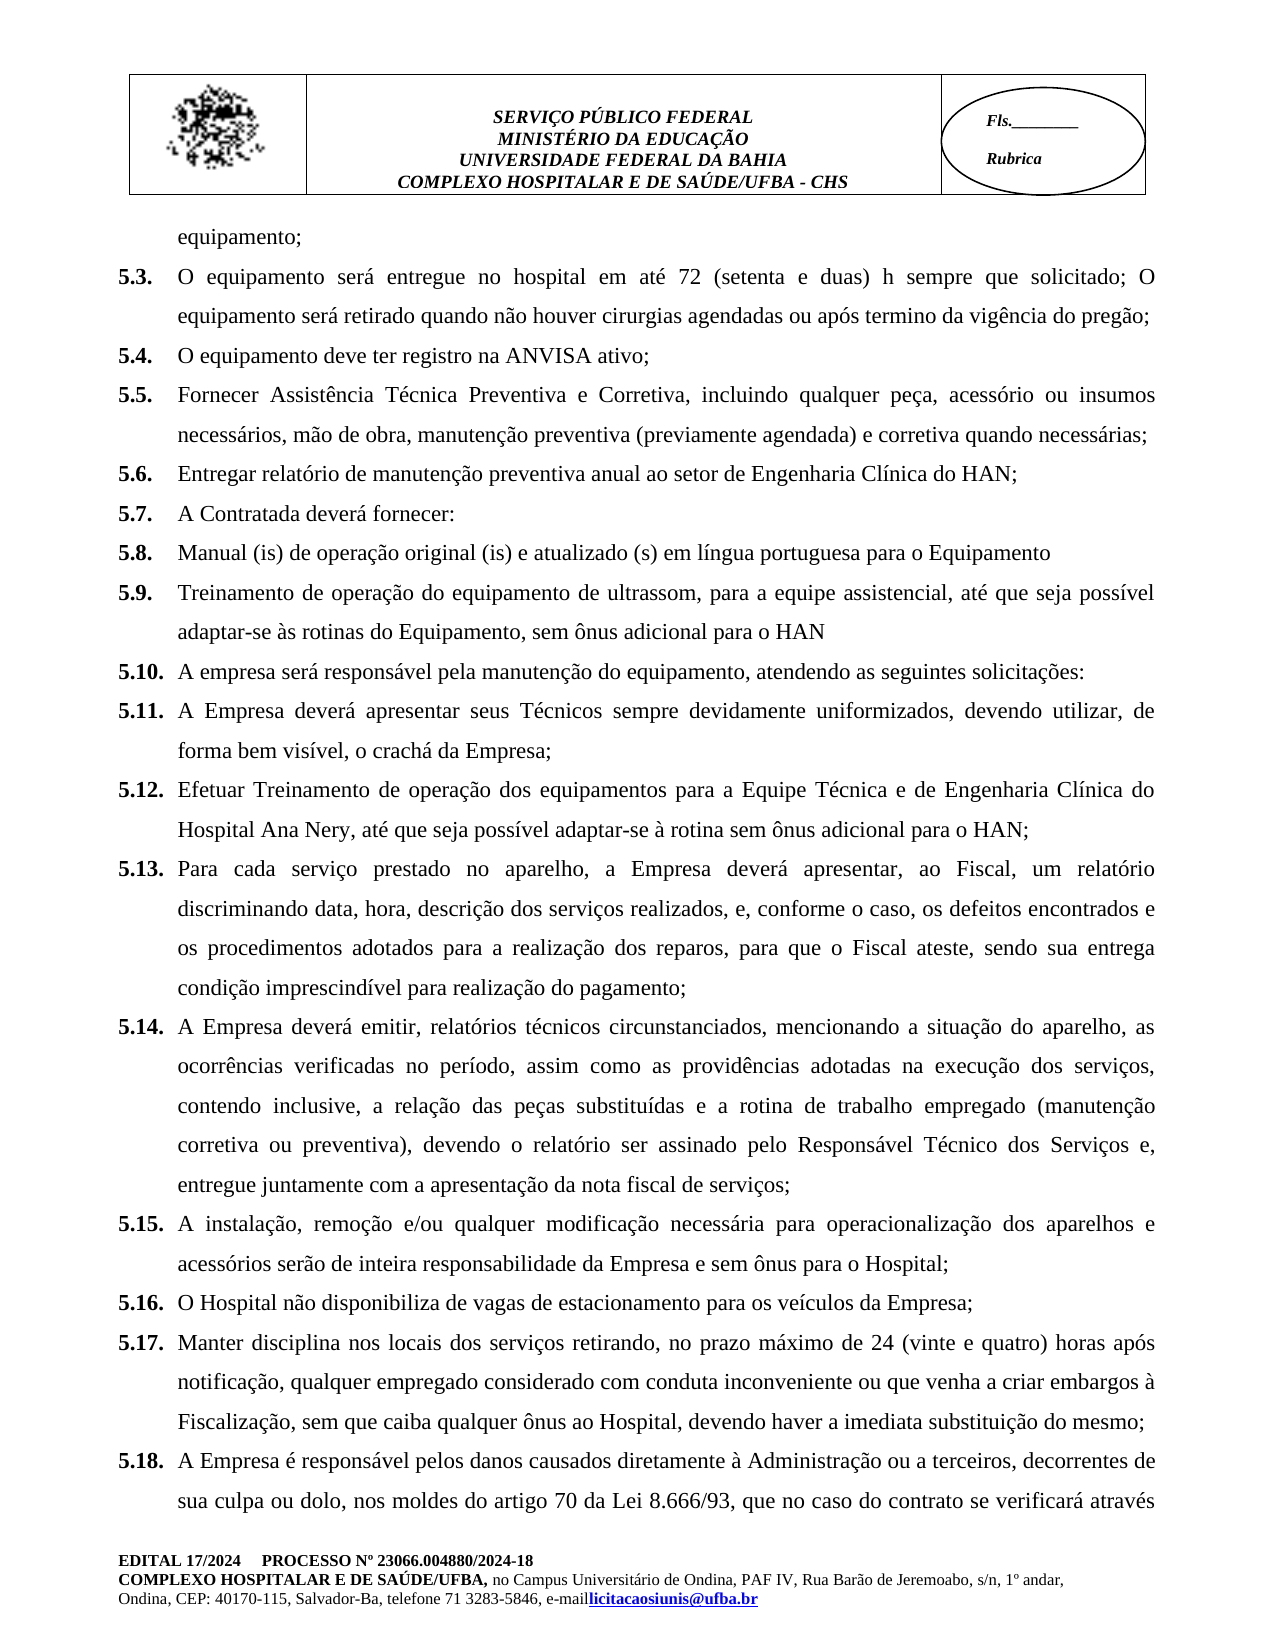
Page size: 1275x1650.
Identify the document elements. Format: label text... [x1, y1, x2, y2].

list A Empresa deverá emitir, relatórios técnicos circunstanciados, mencionando a situação do aparelho, as ocorrências verificadas no período, assim como as providências adotadas na execução dos serviços, contendo inclusive, a relação das peças substituídas e a rotina de trabalho empregado (manutenção corretiva ou preventiva), devendo o relatório ser assinado pelo Responsável Técnico dos Serviços e, entregue juntamente com a apresentação da nota fiscal de serviços; [118, 1013, 1157, 1197]
list A Contratada deverá fornecer: [118, 500, 1157, 526]
list Efetuar Treinamento de operação dos equipamentos para a Equipe Técnica e de Engenharia Clínica do Hospital Ana Nery, até que seja possível adaptar-se à rotina sem ônus adicional para o HAN; [118, 776, 1157, 842]
list Manter disciplina nos locais dos serviços retirando, no prazo máximo de 24 (vinte e quatro) horas após notificação, qualquer empregado considerado com conduta inconveniente ou que venha a criar embargos à Fiscalização, sem que caiba qualquer ônus ao Hospital, devendo haver a imediata substituição do mesmo; [118, 1329, 1157, 1434]
list Fornecer Assistência Técnica Preventiva e Corretiva, incluindo qualquer peça, acessório ou insumos necessários, mão de obra, manutenção preventiva (previamente agendada) e corretiva quando necessárias; [118, 381, 1157, 447]
list A Empresa deverá apresentar seus Técnicos sempre devidamente uniformizados, devendo utilizar, de forma bem visível, o crachá da Empresa; [118, 697, 1157, 763]
list O equipamento será entregue no hospital em até 72 (setenta e duas) h sempre que solicitado; O equipamento será retirado quando não houver cirurgias agendadas ou após termino da vigência do pregão; [118, 263, 1157, 329]
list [118, 1447, 1157, 1513]
list A instalação, remoção e/ou qualquer modificação necessária para operacionalização dos aparelhos e acessórios serão de inteira responsabilidade da Empresa e sem ônus para o Hospital; [118, 1210, 1157, 1276]
list O Hospital não disponibiliza de vagas de estacionamento para os veículos da Empresa; [118, 1289, 1157, 1316]
list A empresa será responsável pela manutenção do equipamento, atendendo as seguintes solicitações: [118, 658, 1157, 684]
list Entregar relatório de manutenção preventiva anual ao setor de Engenharia Clínica do HAN; [118, 460, 1157, 487]
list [118, 223, 1157, 250]
list Para cada serviço prestado no aparelho, a Empresa deverá apresentar, ao Fiscal, um relatório discriminando data, hora, descrição dos serviços realizados, e, conforme o caso, os defeitos encontrados e os procedimentos adotados para a realização dos reparos, para que o Fiscal ateste, sendo sua entrega condição imprescindível para realização do pagamento; [118, 855, 1157, 1000]
list O equipamento deve ter registro na ANVISA ativo; [118, 342, 1157, 368]
list Manual (is) de operação original (is) e atualizado (s) em língua portuguesa para o Equipamento [118, 539, 1157, 566]
list Treinamento de operação do equipamento de ultrassom, para a equipe assistencial, até que seja possível adaptar-se às rotinas do Equipamento, sem ônus adicional para o HAN [118, 579, 1157, 644]
